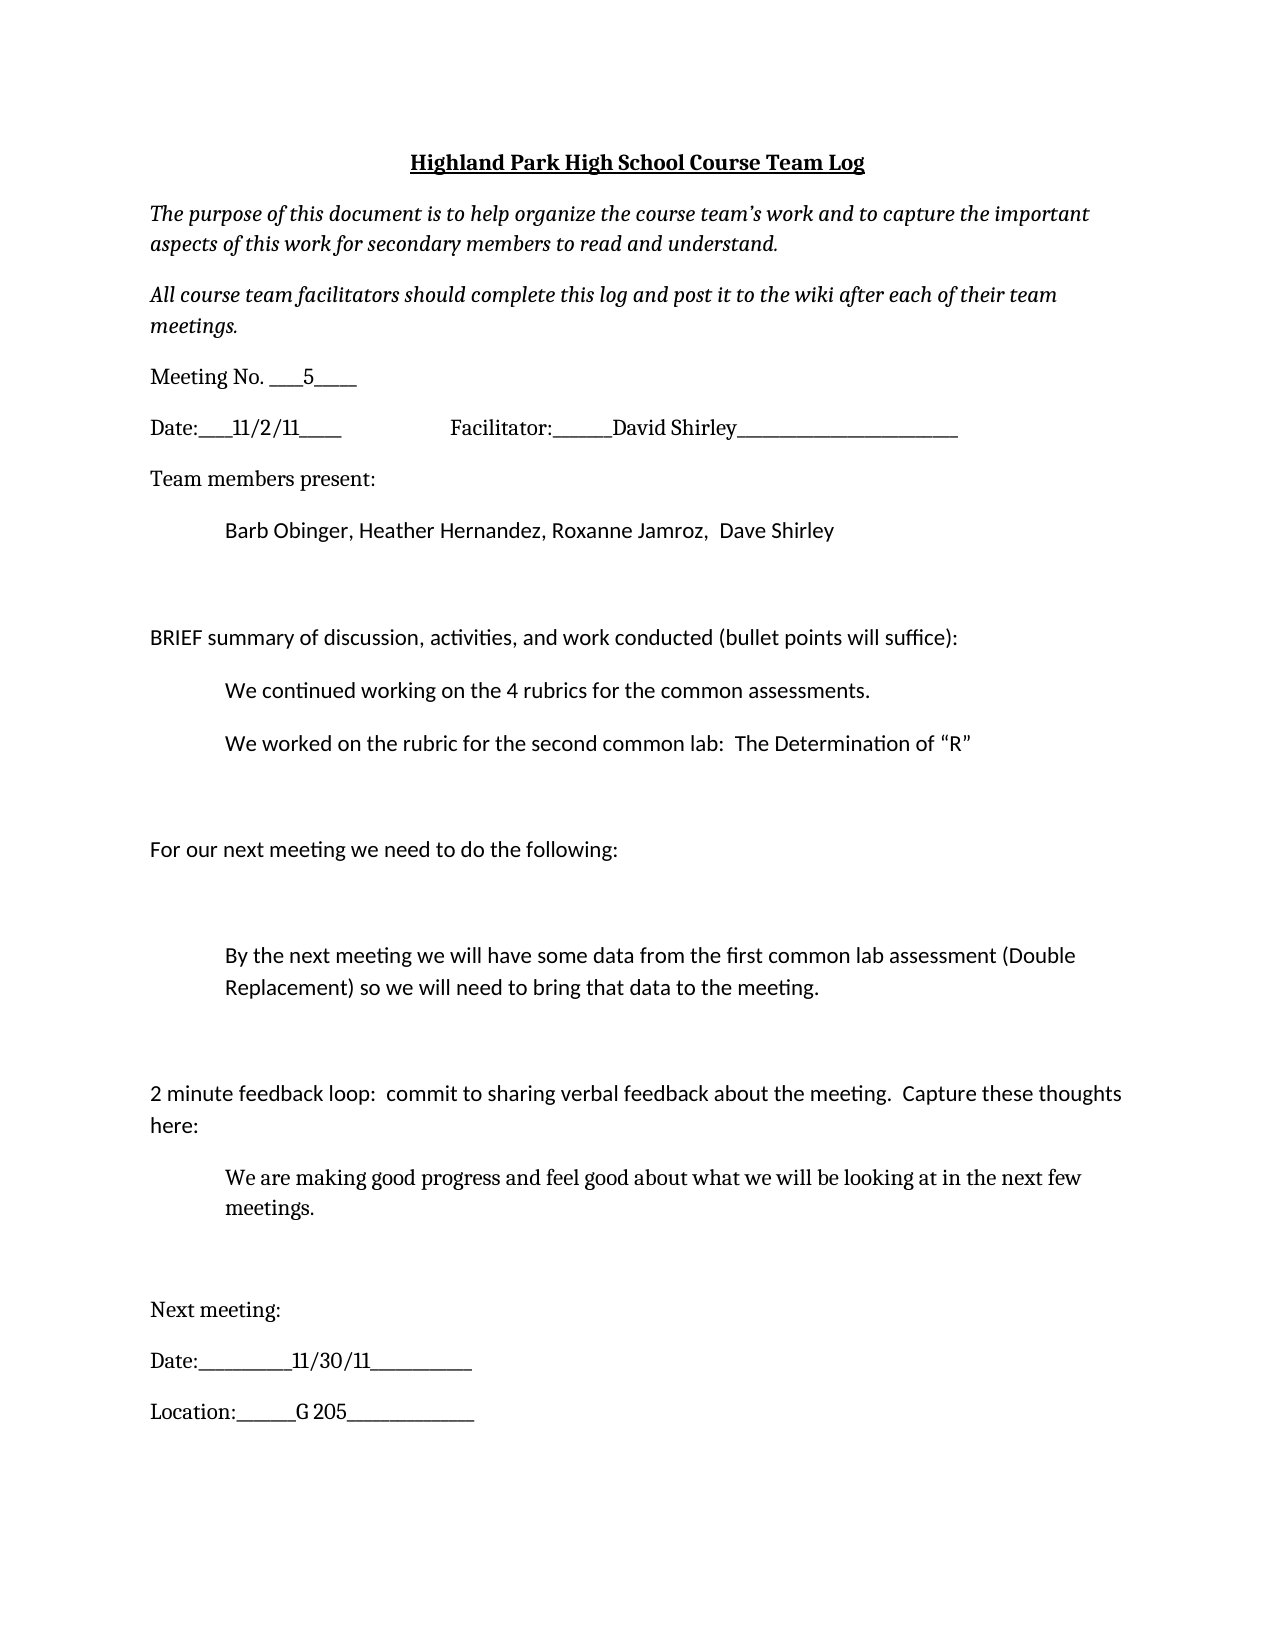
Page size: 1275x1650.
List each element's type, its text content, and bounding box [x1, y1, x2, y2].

text Date:___________11/30/11____________ [150, 1348, 1125, 1374]
text We worked on the rubric for the second common lab: The Determination of “R” [150, 729, 1125, 757]
text For our next meeting we need to do the following: [150, 835, 1125, 863]
text Date:____11/2/11_____ Facilitator:_______David Shirley__________________________ [150, 414, 1125, 441]
text Next meeting: [150, 1297, 1125, 1323]
text Location:_______G 205_______________ [150, 1399, 1125, 1425]
text BRIEF summary of discussion, activities, and work conducted (bullet points will suffice): [150, 623, 1125, 651]
text 2 minute feedback loop: commit to sharing verbal feedback about the meeting. Capture these thoughts here: [150, 1079, 1125, 1139]
text We are making good progress and feel good about what we will be looking at in the next few meetings. [225, 1164, 1125, 1221]
text Team members present: [150, 466, 1125, 492]
text Highland Park High School Course Team Log [150, 150, 1125, 176]
text All course team facilitators should complete this log and post it to the wiki after each of their team meetings. [150, 282, 1125, 339]
text By the next meeting we will have some data from the first common lab assessment (Double Replacement) so we will need to bring that data to the meeting. [225, 941, 1125, 1001]
text The purpose of this document is to help organize the course team’s work and to capture the important aspects of this work for secondary members to read and understand. [150, 201, 1125, 258]
text Meeting No. ____5_____ [150, 363, 1125, 390]
text We continued working on the 4 rubrics for the common assessments. [150, 676, 1125, 704]
text Barb Obinger, Heather Hernandez, Roxanne Jamroz, Dave Shirley [150, 517, 1125, 545]
